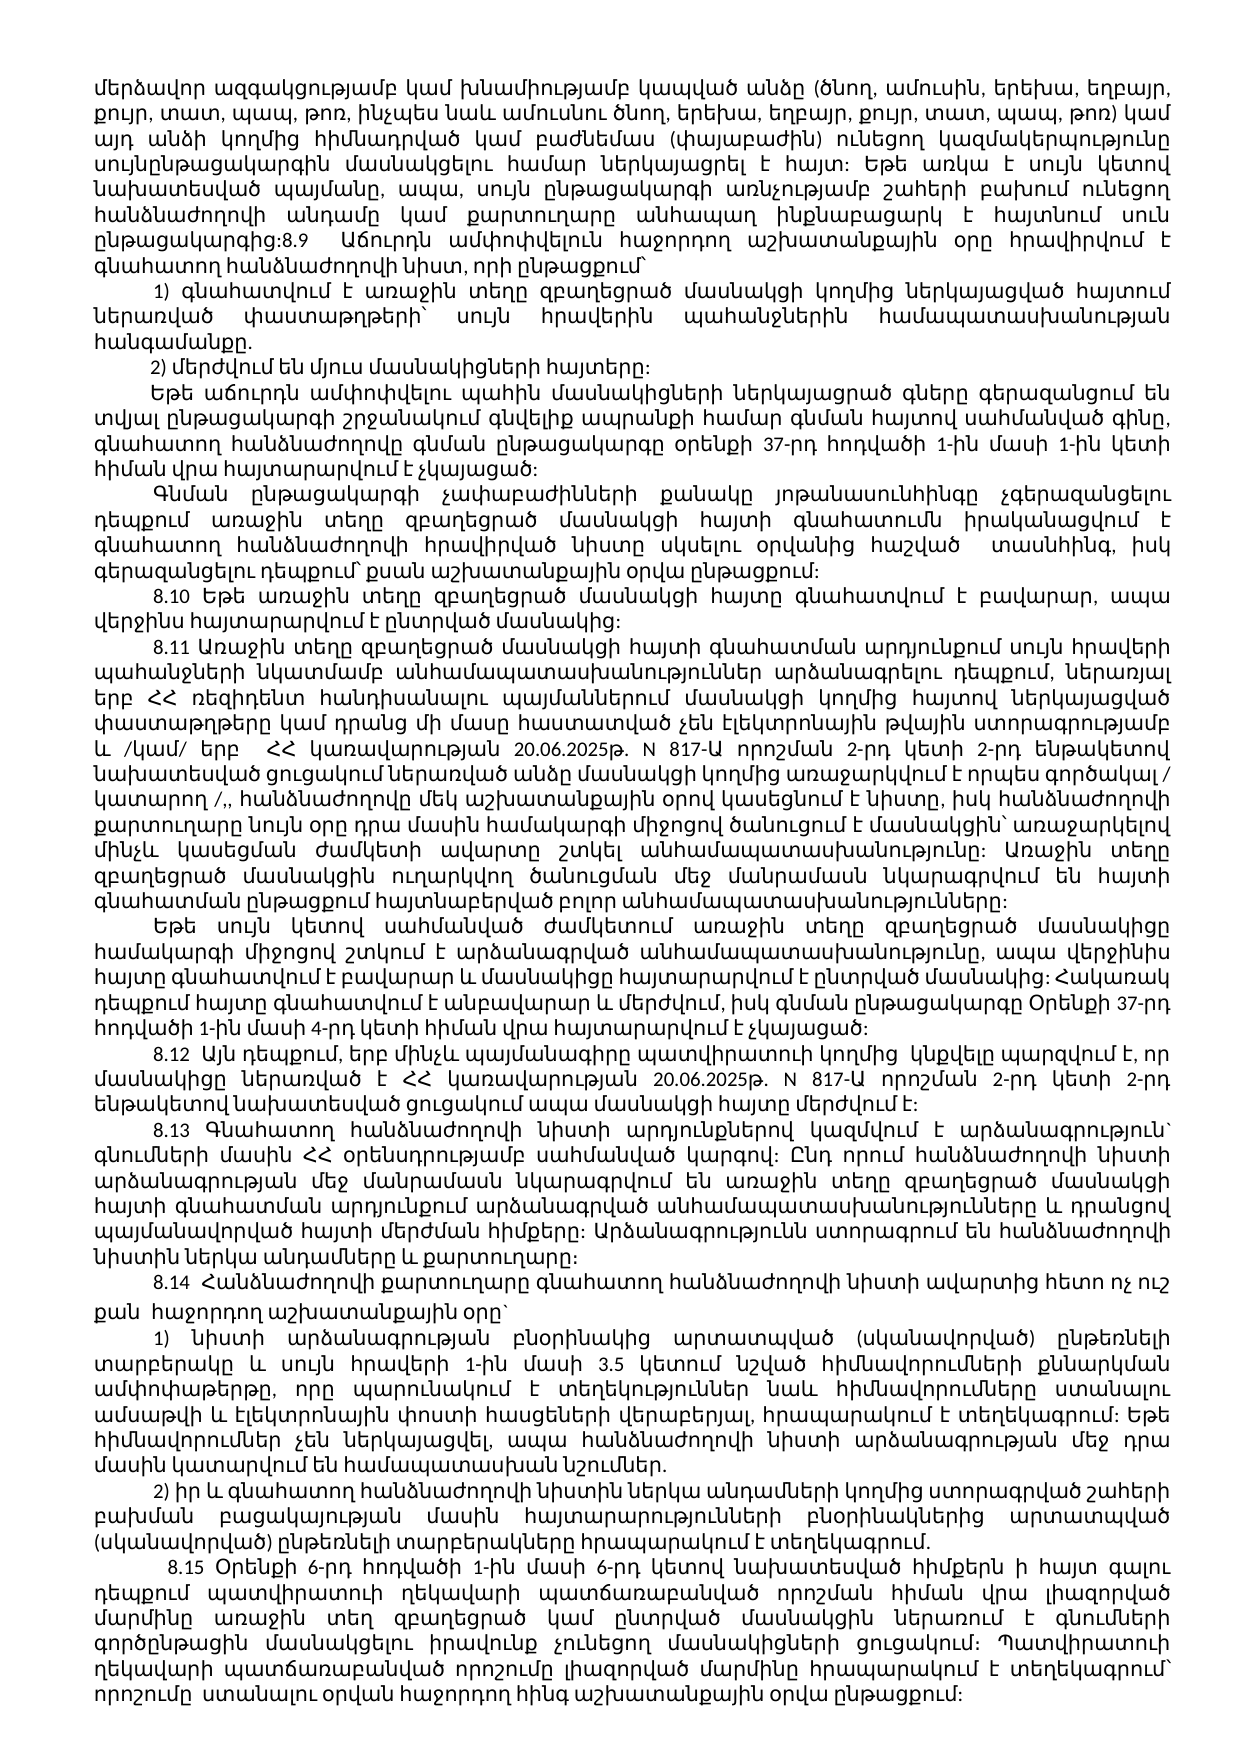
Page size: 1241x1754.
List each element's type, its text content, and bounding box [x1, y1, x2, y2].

text Եթե սույն կետով սահմանված ժամկետում առաջին տեղը զբաղեցրած մասնակիցը համակարգի միջոցով շտկում է արձանագրված անհամապատասխանությունը, ապա վերջինիս հայտը գնահատվում է բավարար և մասնակիցը հայտարարվում է ընտրված մասնակից: Հակառակ դեպքում հայտը գնահատվում է անբավարար և մերժվում, իսկ գնման ընթացակարգը Օրենքի 37-րդ հոդվածի 1-ին մասի 4-րդ կետի հիման վրա հայտարարվում է չկայացած: [94, 914, 1171, 1041]
text Գնման ընթացակարգի չափաբաժինների քանակը յոթանասունհինգը չգերազանցելու դեպքում առաջին տեղը զբաղեցրած մասնակցի հայտի գնահատումն իրականացվում է գնահատող հանձնաժողովի հրավիրված նիստը սկսելու օրվանից հաշված տասնհինգ, իսկ գերազանցելու դեպքում՝ քսան աշխատանքային օրվա ընթացքում: [94, 482, 1171, 583]
text 1) գնահատվում է առաջին տեղը զբաղեցրած մասնակցի կողմից ներկայացված հայտում ներառված փաստաթղթերի՝ սույն հրավերին պահանջներին համապատասխանության հանգամանքը. [94, 278, 1171, 354]
text 2) մերժվում են մյուս մասնակիցների հայտերը: [94, 354, 1171, 380]
text 8.10 Եթե առաջին տեղը զբաղեցրած մասնակցի հայտը գնահատվում է բավարար, ապա վերջինս հայտարարվում է ընտրված մասնակից: [94, 583, 1171, 634]
text 2) իր և գնահատող հանձնաժողովի նիստին ներկա անդամների կողմից ստորագրված շահերի բախման բացակայության մասին հայտարարությունների բնօրինակներից արտատպված (սկանավորված) ընթեռնելի տարբերակները հրապարակում է տեղեկագրում. [94, 1478, 1171, 1554]
text 1) նիստի արձանագրության բնօրինակից արտատպված (սկանավորված) ընթեռնելի տարբերակը և սույն հրավերի 1-ին մասի 3.5 կետում նշված հիմնավորումների քննարկման ամփոփաթերթը, որը պարունակում է տեղեկություններ նաև հիմնավորումները ստանալու ամսաթվի և էլեկտրոնային փոստի հասցեների վերաբերյալ, հրապարակում է տեղեկագրում: Եթե հիմնավորումներ չեն ներկայացվել, ապա հանձնաժողովի նիստի արձանագրության մեջ դրա մասին կատարվում են համապատասխան նշումներ. [94, 1326, 1171, 1478]
text 8.13 Գնահատող հանձնաժողովի նիստի արդյունքներով կազմվում է արձանագրություն` գնումների մասին ՀՀ օրենսդրությամբ սահմանված կարգով: Ընդ որում հանձնաժողովի նիստի արձանագրության մեջ մանրամասն նկարագրվում են առաջին տեղը զբաղեցրած մասնակցի հայտի գնահատման արդյունքում արձանագրված անհամապատասխանությունները և դրանցով պայմանավորված հայտի մերժման հիմքերը: Արձանագրությունն ստորագրում են հանձնաժողովի նիստին ներկա անդամները և քարտուղարը։ [94, 1117, 1171, 1269]
text 8.12 Այն դեպքում, երբ մինչև պայմանագիրը պատվիրատուի կողմից կնքվելը պարզվում է, որ մասնակիցը ներառված է ՀՀ կառավարության 20.06.2025թ. N 817-Ա որոշման 2-րդ կետի 2-րդ ենթակետով նախատեսված ցուցակում ապա մասնակցի հայտը մերժվում է: [94, 1041, 1171, 1117]
text Եթե աճուրդն ամփոփվելու պահին մասնակիցների ներկայացրած գները գերազանցում են տվյալ ընթացակարգի շրջանակում գնվելիք ապրանքի համար գնման հայտով սահմանված գինը, գնահատող հանձնաժողովը գնման ընթացակարգը օրենքի 37-րդ հոդվածի 1-ին մասի 1-ին կետի հիման վրա հայտարարվում է չկայացած: [94, 380, 1171, 482]
text 8.11 Առաջին տեղը զբաղեցրած մասնակցի հայտի գնահատման արդյունքում սույն հրավերի պահանջների նկատմամբ անհամապատասխանություններ արձանագրելու դեպքում, ներառյալ երբ ՀՀ ռեզիդենտ հանդիսանալու պայմաններում մասնակցի կողմից հայտով ներկայացված փաստաթղթերը կամ դրանց մի մասը հաստատված չեն էլեկտրոնային թվային ստորագրությամբ և /կամ/ երբ ՀՀ կառավարության 20.06.2025թ. N 817-Ա որոշման 2-րդ կետի 2-րդ ենթակետով նախատեսված ցուցակում ներառված անձը մասնակցի կողմից առաջարկվում է որպես գործակալ / կատարող /,, հանձնաժողովը մեկ աշխատանքային օրով կասեցնում է նիստը, իսկ հանձնաժողովի քարտուղարը նույն օրը դրա մասին համակարգի միջոցով ծանուցում է մասնակցին՝ առաջարկելով մինչև կասեցման ժամկետի ավարտը շտկել անհամապատասխանությունը: Առաջին տեղը զբաղեցրած մասնակցին ուղարկվող ծանուցման մեջ մանրամասն նկարագրվում են հայտի գնահատման ընթացքում հայտնաբերված բոլոր անհամապատասխանությունները: [94, 634, 1171, 914]
text 8.14 Հանձնաժողովի քարտուղարը գնահատող հանձնաժողովի նիստի ավարտից հետո ոչ ուշ քան հաջորդող աշխատանքային օրը` [94, 1269, 1171, 1326]
text 8.15 Օրենքի 6-րդ հոդվածի 1-ին մասի 6-րդ կետով նախատեսված հիմքերն ի հայտ գալու դեպքում պատվիրատուի ղեկավարի պատճառաբանված որոշման հիման վրա լիազորված մարմինը առաջին տեղ զբաղեցրած կամ ընտրված մասնակցին ներառում է գնումների գործընթացին մասնակցելու իրավունք չունեցող մասնակիցների ցուցակում։ Պատվիրատուի ղեկավարի պատճառաբանված որոշումը լիազորված մարմինը հրապարակում է տեղեկագրում՝ որոշումը ստանալու օրվան հաջորդող հինգ աշխատանքային օրվա ընթացքում: [94, 1554, 1171, 1707]
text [94, 75, 1171, 278]
